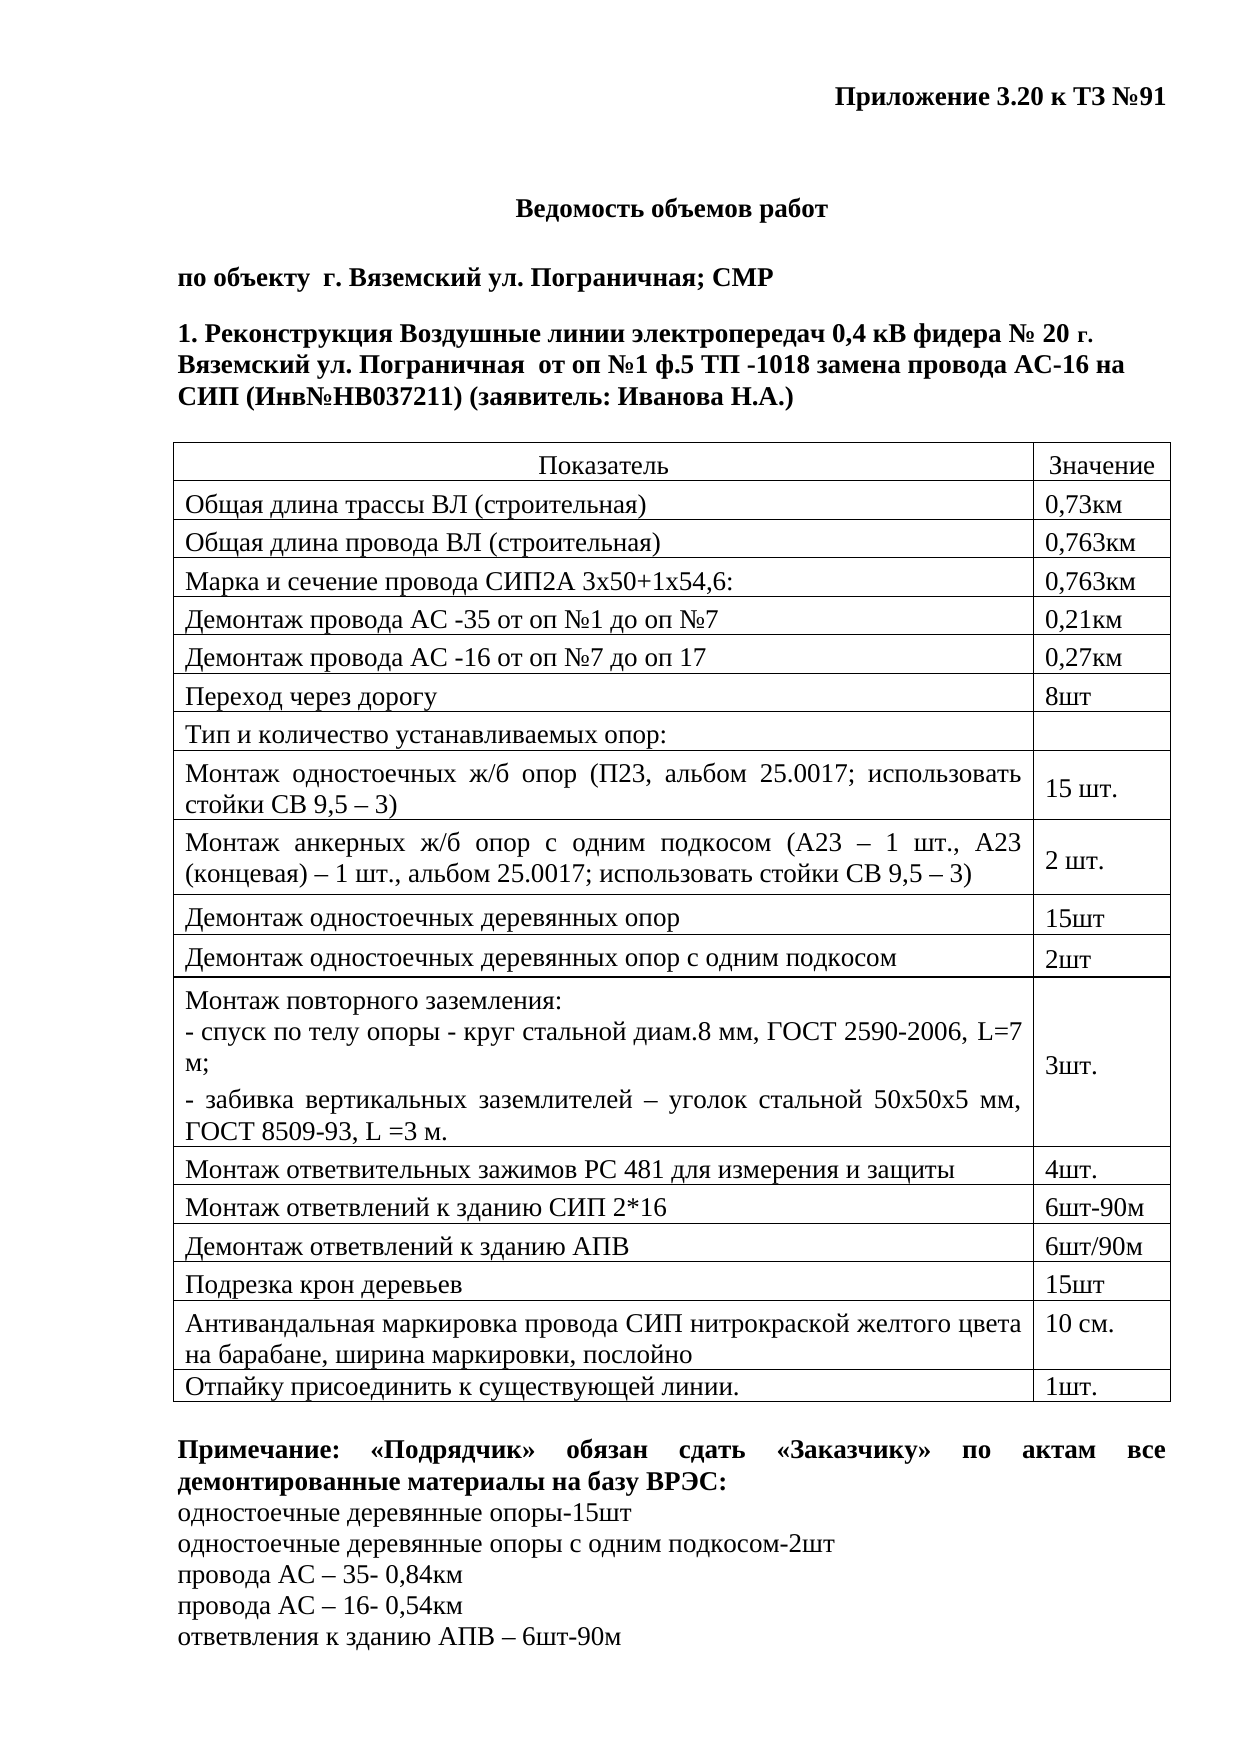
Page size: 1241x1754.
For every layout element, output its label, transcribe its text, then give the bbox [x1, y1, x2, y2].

table_cell 10 см. [1034, 1301, 1170, 1369]
text Примечание: «Подрядчик» обязан сдать «Заказчику» по актам все демонтированные материалы на базу ВРЭС: [177, 1433, 1167, 1496]
table_cell Демонтаж провода АС -35 от оп №1 до оп №7 [174, 597, 1033, 634]
table_cell 0,763км [1034, 558, 1170, 596]
table_cell Монтаж ответвлений к зданию СИП 2*16 [174, 1185, 1033, 1223]
table_cell Общая длина трассы ВЛ (строительная) [174, 481, 1033, 519]
table_cell Демонтаж одностоечных деревянных опор с одним подкосом [174, 935, 1033, 976]
text одностоечные деревянные опоры-15шт [177, 1496, 1167, 1527]
text Приложение 3.20 к ТЗ №91 [177, 80, 1167, 111]
table_cell 4шт. [1034, 1147, 1170, 1184]
table_cell 2шт [1034, 935, 1170, 976]
table_cell Демонтаж ответвлений к зданию АПВ [174, 1224, 1033, 1261]
table_cell Монтаж ответвительных зажимов РС 481 для измерения и защиты [174, 1147, 1033, 1184]
table_cell Подрезка крон деревьев [174, 1262, 1033, 1299]
table_cell 2 шт. [1034, 820, 1170, 894]
table_cell 0,763км [1034, 520, 1170, 557]
table_cell 15шт [1034, 1262, 1170, 1299]
table_cell 1шт. [1034, 1370, 1170, 1401]
table_cell Демонтаж одностоечных деревянных опор [174, 895, 1033, 934]
text провода АС – 16- 0,54км [177, 1589, 1167, 1620]
table_cell Отпайку присоединить к существующей линии. [174, 1370, 1033, 1401]
table_header Значение [1034, 443, 1170, 480]
text Вяземский ул. Пограничная от оп №1 ф.5 ТП -1018 замена провода АС-16 на [177, 348, 1167, 380]
text ответвления к зданию АПВ – 6шт-90м [177, 1620, 1167, 1651]
table_cell Антивандальная маркировка провода СИП нитрокраской желтого цвета на барабане, ширина маркировки, послойно [174, 1301, 1033, 1369]
table_cell Переход через дорогу [174, 674, 1033, 711]
table_cell Марка и сечение провода СИП2А 3х50+1х54,6: [174, 558, 1033, 596]
table_cell [1034, 712, 1170, 749]
table_cell Монтаж одностоечных ж/б опор (П23, альбом 25.0017; использовать стойки СВ 9,5 – 3) [174, 751, 1033, 819]
text по объекту г. Вяземский ул. Пограничная; СМР [177, 261, 1167, 292]
table_header Показатель [174, 443, 1033, 480]
table_cell 0,73км [1034, 481, 1170, 519]
table_cell Демонтаж провода АС -16 от оп №7 до оп 17 [174, 635, 1033, 673]
text СИП (Инв№HB037211) (заявитель: Иванова Н.А.) [177, 380, 1167, 411]
table_cell 6шт/90м [1034, 1224, 1170, 1261]
table_cell 6шт-90м [1034, 1185, 1170, 1223]
table_cell 15 шт. [1034, 751, 1170, 819]
table_cell 3шт. [1034, 978, 1170, 1146]
table_cell 15шт [1034, 895, 1170, 934]
table_cell 8шт [1034, 674, 1170, 711]
text одностоечные деревянные опоры с одним подкосом-2шт [177, 1527, 1167, 1558]
text 1. Реконструкция Воздушные линии электропередач 0,4 кВ фидера № 20 г. [177, 317, 1167, 348]
table_cell Монтаж анкерных ж/б опор с одним подкосом (А23 – 1 шт., А23 (концевая) – 1 шт., альбом 25.0017; использовать стойки СВ 9,5 – 3) [174, 820, 1033, 894]
text Ведомость объемов работ [177, 192, 1167, 223]
table_cell Тип и количество устанавливаемых опор: [174, 712, 1033, 749]
table_cell 0,21км [1034, 597, 1170, 634]
table_cell Общая длина провода ВЛ (строительная) [174, 520, 1033, 557]
text провода АС – 35- 0,84км [177, 1558, 1167, 1589]
table_cell Монтаж повторного заземления: - спуск по телу опоры - круг стальной диам.8 мм, ГОСТ 2590-2006, L=7 м; - забивка вертикальных заземлителей – уголок стальной 50х50х5 мм, ГОСТ 8509-93, L =3 м. [174, 978, 1033, 1146]
table_cell 0,27км [1034, 635, 1170, 673]
